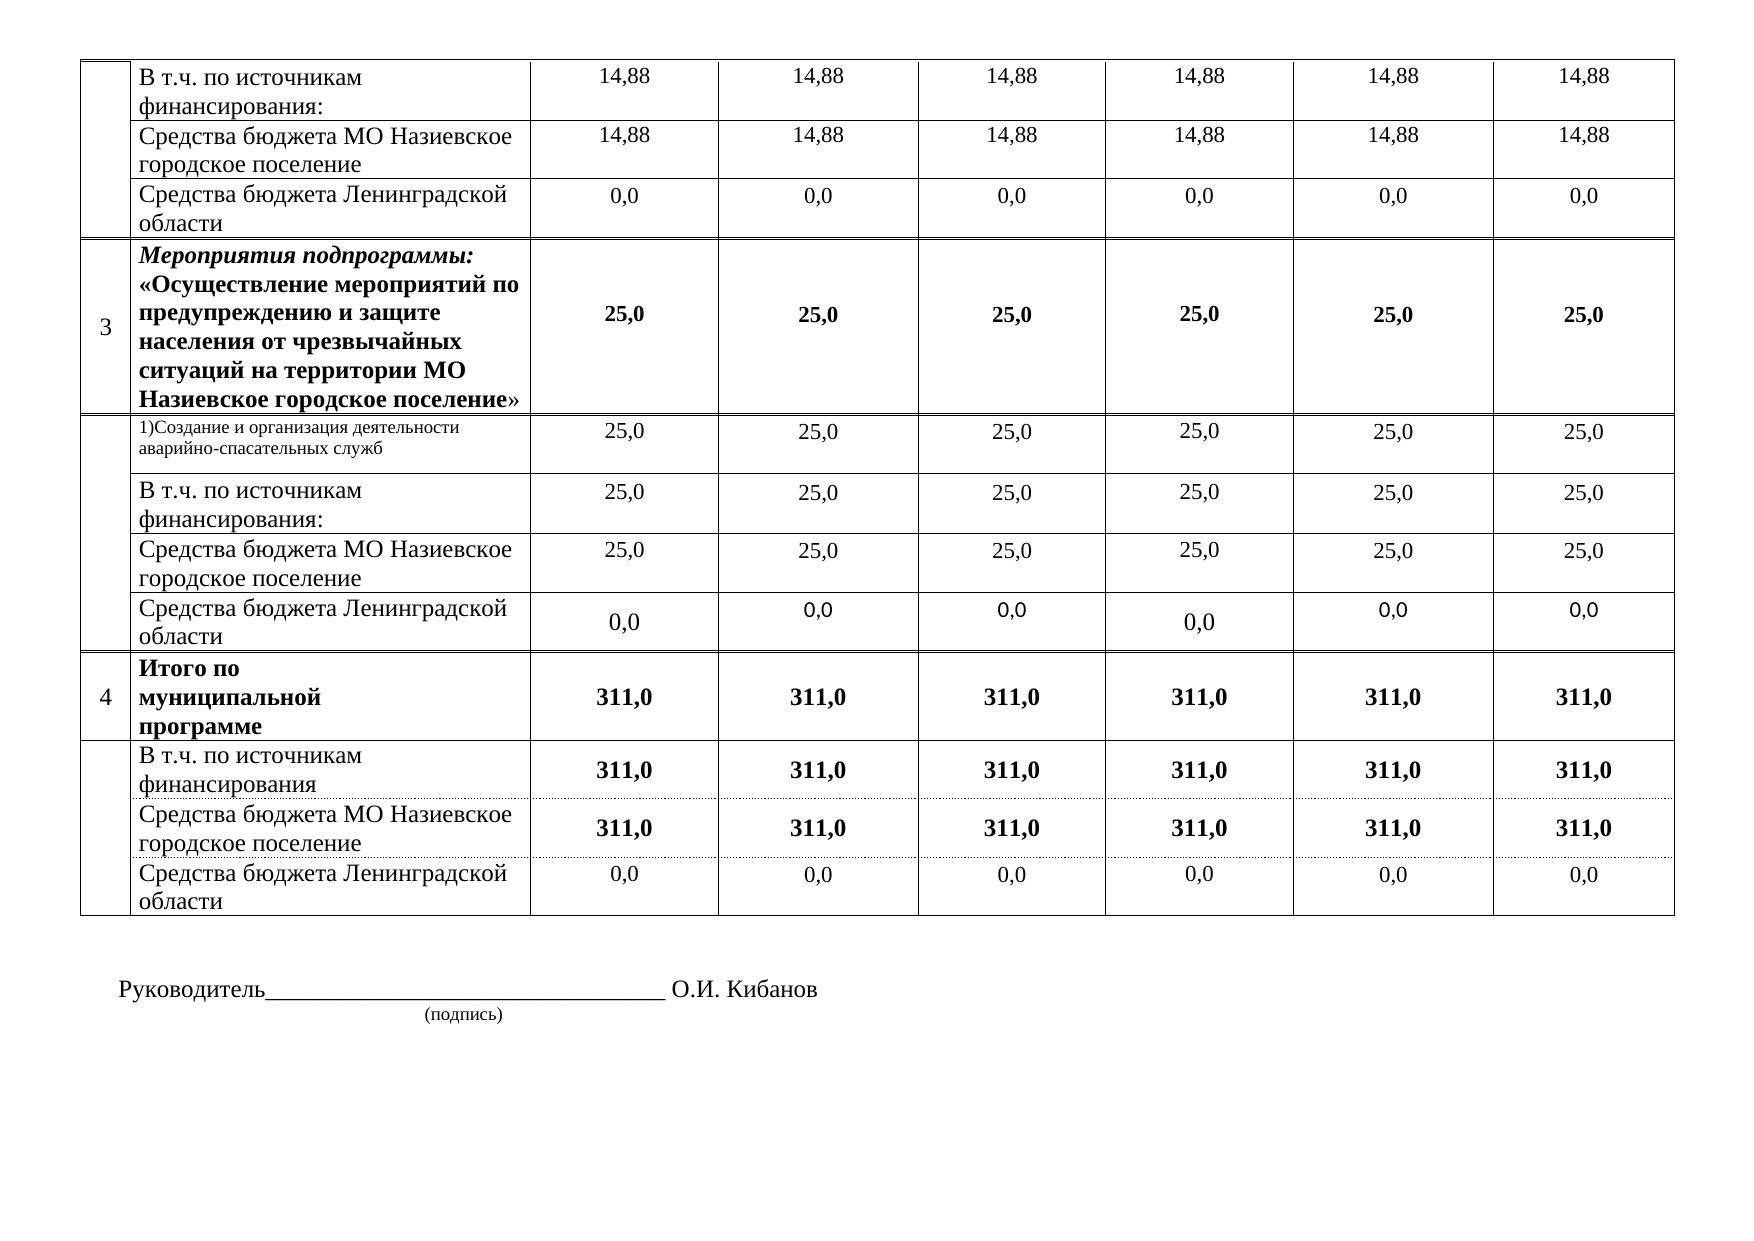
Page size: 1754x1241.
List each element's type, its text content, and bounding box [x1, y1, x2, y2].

table_cell 0,0 [1294, 179, 1493, 237]
table_cell 25,0 [919, 416, 1105, 472]
table_cell 0,0 [531, 593, 718, 650]
table_cell 311,0 [531, 741, 718, 798]
table_cell 25,0 [1106, 416, 1293, 472]
table_cell 0,0 [531, 857, 718, 915]
table_cell Средства бюджета Ленинградской области [131, 593, 530, 650]
table_cell 14,88 [1293, 60, 1493, 120]
table_cell 25,0 [1294, 474, 1493, 533]
table_cell 25,0 [1106, 240, 1293, 412]
table_cell 311,0 [719, 653, 918, 739]
table_cell 0,0 [1106, 179, 1293, 237]
table_cell 0,0 [1106, 593, 1293, 650]
table_cell 311,0 [1294, 798, 1493, 857]
table_cell 25,0 [1494, 474, 1674, 533]
table_cell 25,0 [919, 534, 1105, 592]
table_cell 311,0 [1494, 741, 1674, 798]
table_cell Средства бюджета МО Назиевское городское поселение [131, 121, 530, 178]
table_cell 0,0 [919, 179, 1105, 237]
table_cell 4 [81, 653, 130, 739]
table_cell Средства бюджета Ленинградской области [131, 179, 530, 237]
table_cell 25,0 [531, 534, 718, 592]
table_cell 25,0 [719, 416, 918, 472]
table_cell 0,0 [1494, 593, 1674, 650]
table_cell В т.ч. по источникам финансирования: [131, 60, 531, 120]
table_cell [81, 416, 130, 650]
table_cell 14,88 [531, 121, 718, 178]
table_cell 0,0 [1294, 593, 1493, 650]
table_cell 311,0 [1106, 741, 1293, 798]
table_cell Итого по муниципальной программе [131, 653, 530, 739]
table_cell 25,0 [1494, 534, 1674, 592]
table_cell 311,0 [1494, 653, 1674, 739]
table_cell 25,0 [919, 474, 1105, 533]
table_cell 311,0 [919, 653, 1105, 739]
table_cell 0,0 [719, 857, 918, 915]
table_cell 25,0 [1494, 416, 1674, 472]
table_cell 0,0 [719, 593, 918, 650]
table_cell 3 [81, 240, 130, 412]
table_cell 311,0 [1294, 653, 1493, 739]
table_cell [81, 741, 130, 915]
text Руководитель________________________________ О.И. Кибанов [118, 974, 1695, 1002]
table_cell 25,0 [531, 240, 718, 412]
table_cell 14,88 [1106, 121, 1293, 178]
table_cell 0,0 [919, 593, 1105, 650]
table_cell 25,0 [719, 240, 918, 412]
table_cell 25,0 [531, 474, 718, 533]
table_cell 0,0 [919, 857, 1105, 915]
table_cell 14,88 [919, 121, 1105, 178]
table_cell 25,0 [719, 474, 918, 533]
table_cell В т.ч. по источникам финансирования: [131, 474, 530, 533]
table_cell 14,88 [1294, 121, 1493, 178]
table_cell 0,0 [1106, 857, 1293, 915]
table_cell 25,0 [1294, 240, 1493, 412]
table_cell 14,88 [1494, 121, 1674, 178]
table_cell 25,0 [1494, 240, 1674, 412]
table_cell Средства бюджета Ленинградской области [131, 857, 530, 915]
table_cell 311,0 [719, 798, 918, 857]
table_cell 14,88 [719, 121, 918, 178]
table_cell 0,0 [1494, 179, 1674, 237]
table_cell 25,0 [531, 416, 718, 472]
table_cell 311,0 [1294, 741, 1493, 798]
table_cell 311,0 [1494, 798, 1674, 857]
table_cell 311,0 [1106, 798, 1293, 857]
table_cell Средства бюджета МО Назиевское городское поселение [131, 798, 530, 857]
table_cell Средства бюджета МО Назиевское городское поселение [131, 534, 530, 592]
table_cell 25,0 [1106, 474, 1293, 533]
table_cell 311,0 [919, 741, 1105, 798]
table_cell [81, 62, 130, 237]
table_cell 311,0 [1106, 653, 1293, 739]
table_cell 311,0 [919, 798, 1105, 857]
table_cell 25,0 [1294, 416, 1493, 472]
table_cell 14,88 [1493, 60, 1674, 120]
table_cell 311,0 [531, 653, 718, 739]
table_cell 0,0 [1494, 857, 1674, 915]
table_cell 14,88 [918, 60, 1106, 120]
text (подпись) [118, 1002, 1695, 1024]
table_cell 0,0 [719, 179, 918, 237]
table_cell 0,0 [1294, 857, 1493, 915]
table_cell 1)Создание и организация деятельности аварийно-спасательных служб [131, 416, 530, 472]
table_cell В т.ч. по источникам финансирования [131, 741, 530, 798]
table_cell 25,0 [1106, 534, 1293, 592]
table_cell 14,88 [531, 60, 718, 120]
table_cell 14,88 [1106, 60, 1293, 120]
table_cell 25,0 [919, 240, 1105, 412]
table_cell 25,0 [719, 534, 918, 592]
table_cell 25,0 [1294, 534, 1493, 592]
table_cell 14,88 [718, 60, 918, 120]
table_cell 0,0 [531, 179, 718, 237]
table_cell 311,0 [719, 741, 918, 798]
table_cell Мероприятия подпрограммы: «Осуществление мероприятий по предупреждению и защите населения от чрезвычайных ситуаций на территории МО Назиевское городское поселение» [131, 240, 530, 412]
table_cell 311,0 [531, 798, 718, 857]
